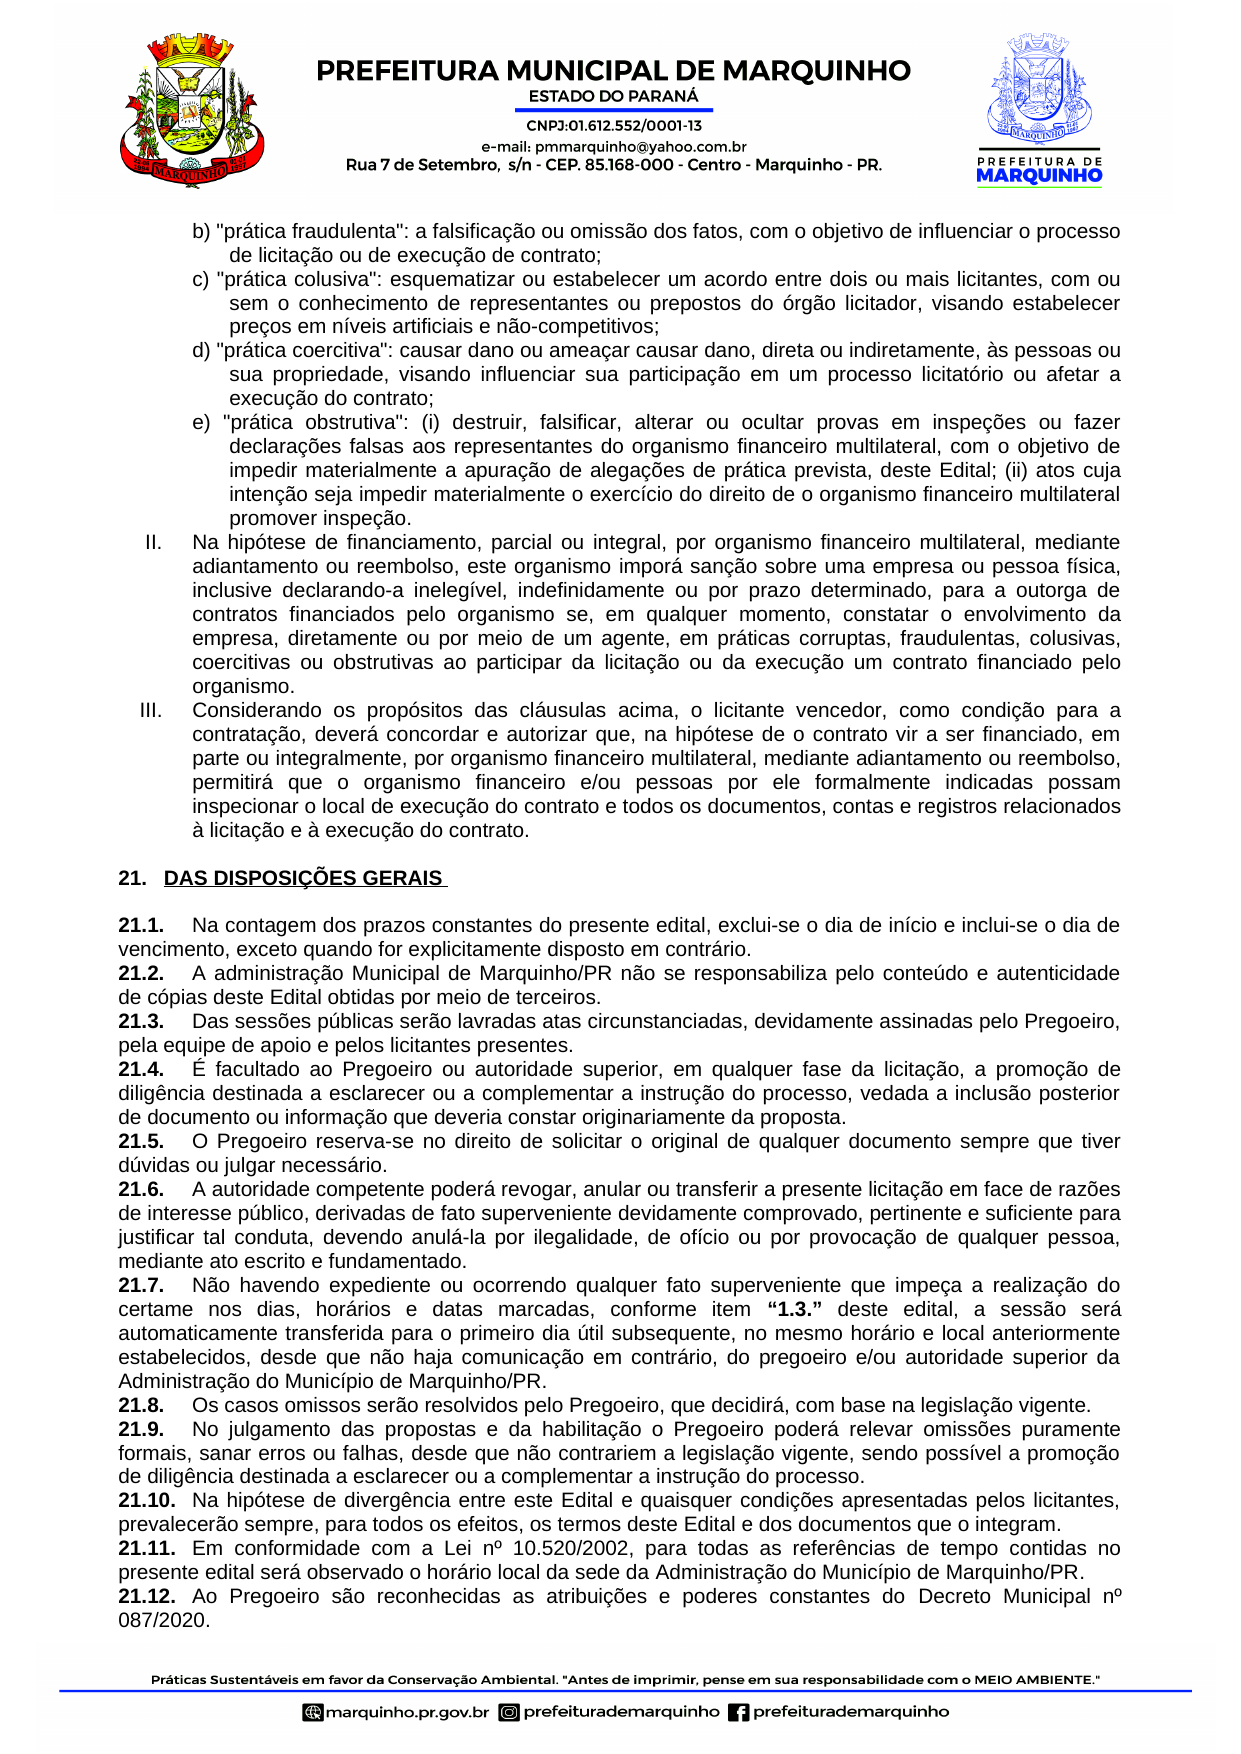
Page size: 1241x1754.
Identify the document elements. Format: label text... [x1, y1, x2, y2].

list Das sessões públicas serão lavradas atas circunstanciadas, devidamente assinadas pelo Pregoeiro, pela equipe de apoio e pelos licitantes presentes. [118, 1009, 1122, 1057]
list No julgamento das propostas e da habilitação o Pregoeiro poderá relevar omissões puramente formais, sanar erros ou falhas, desde que não contrariem a legislação vigente, sendo possível a promoção de diligência destinada a esclarecer ou a complementar a instrução do processo. [118, 1416, 1122, 1488]
list c) "prática colusiva": esquematizar ou estabelecer um acordo entre dois ou mais licitantes, com ou sem o conhecimento de representantes ou prepostos do órgão licitador, visando estabelecer preços em níveis artificiais e não-competitivos; [192, 266, 1122, 338]
list A administração Municipal de Marquinho/PR não se responsabiliza pelo conteúdo e autenticidade de cópias deste Edital obtidas por meio de terceiros. [118, 961, 1122, 1009]
list e) "prática obstrutiva": (i) destruir, falsificar, alterar ou ocultar provas em inspeções ou fazer declarações falsas aos representantes do organismo financeiro multilateral, com o objetivo de impedir materialmente a apuração de alegações de prática prevista, deste Edital; (ii) atos cuja intenção seja impedir materialmente o exercício do direito de o organismo financeiro multilateral promover inspeção. [192, 410, 1122, 530]
list Os casos omissos serão resolvidos pelo Pregoeiro, que decidirá, com base na legislação vigente. [118, 1392, 1122, 1416]
list Não havendo expediente ou ocorrendo qualquer fato superveniente que impeça a realização do certame nos dias, horários e datas marcadas, conforme item “1.3.” deste edital, a sessão será automaticamente transferida para o primeiro dia útil subsequente, no mesmo horário e local anteriormente estabelecidos, desde que não haja comunicação em contrário, do pregoeiro e/ou autoridade superior da Administração do Município de Marquinho/PR. [118, 1273, 1122, 1392]
list Considerando os propósitos das cláusulas acima, o licitante vencedor, como condição para a contratação, deverá concordar e autorizar que, na hipótese de o contrato vir a ser financiado, em parte ou integralmente, por organismo financeiro multilateral, mediante adiantamento ou reembolso, permitirá que o organismo financeiro e/ou pessoas por ele formalmente indicadas possam inspecionar o local de execução do contrato e todos os documentos, contas e registros relacionados à licitação e à execução do contrato. [162, 698, 1122, 841]
list A autoridade competente poderá revogar, anular ou transferir a presente licitação em face de razões de interesse público, derivadas de fato superveniente devidamente comprovado, pertinente e suficiente para justificar tal conduta, devendo anulá-la por ilegalidade, de ofício ou por provocação de qualquer pessoa, mediante ato escrito e fundamentado. [118, 1177, 1122, 1273]
list Em conformidade com a Lei nº 10.520/2002, para todas as referências de tempo contidas no presente edital será observado o horário local da sede da Administração do Município de Marquinho/PR. [118, 1536, 1122, 1584]
list Na hipótese de financiamento, parcial ou integral, por organismo financeiro multilateral, mediante adiantamento ou reembolso, este organismo imporá sanção sobre uma empresa ou pessoa física, inclusive declarando-a inelegível, indefinidamente ou por prazo determinado, para a outorga de contratos financiados pelo organismo se, em qualquer momento, constatar o envolvimento da empresa, diretamente ou por meio de um agente, em práticas corruptas, fraudulentas, colusivas, coercitivas ou obstrutivas ao participar da licitação ou da execução um contrato financiado pelo organismo. [162, 530, 1122, 698]
list d) "prática coercitiva": causar dano ou ameaçar causar dano, direta ou indiretamente, às pessoas ou sua propriedade, visando influenciar sua participação em um processo licitatório ou afetar a execução do contrato; [192, 338, 1122, 410]
list DAS DISPOSIÇÕES GERAIS [118, 865, 1122, 889]
picture [35, 1642, 1216, 1751]
list Ao Pregoeiro são reconhecidas as atribuições e poderes constantes do Decreto Municipal nº 087/2020. [118, 1584, 1122, 1632]
list Na contagem dos prazos constantes do presente edital, exclui-se o dia de início e inclui-se o dia de vencimento, exceto quando for explicitamente disposto em contrário. [118, 913, 1122, 961]
list b) "prática fraudulenta": a falsificação ou omissão dos fatos, com o objetivo de influenciar o processo de licitação ou de execução de contrato; [192, 218, 1122, 266]
list É facultado ao Pregoeiro ou autoridade superior, em qualquer fase da licitação, a promoção de diligência destinada a esclarecer ou a complementar a instrução do processo, vedada a inclusão posterior de documento ou informação que deveria constar originariamente da proposta. [118, 1057, 1122, 1129]
picture [53, 3, 1174, 214]
list Na hipótese de divergência entre este Edital e quaisquer condições apresentadas pelos licitantes, prevalecerão sempre, para todos os efeitos, os termos deste Edital e dos documentos que o integram. [118, 1488, 1122, 1536]
list O Pregoeiro reserva-se no direito de solicitar o original de qualquer documento sempre que tiver dúvidas ou julgar necessário. [118, 1129, 1122, 1177]
